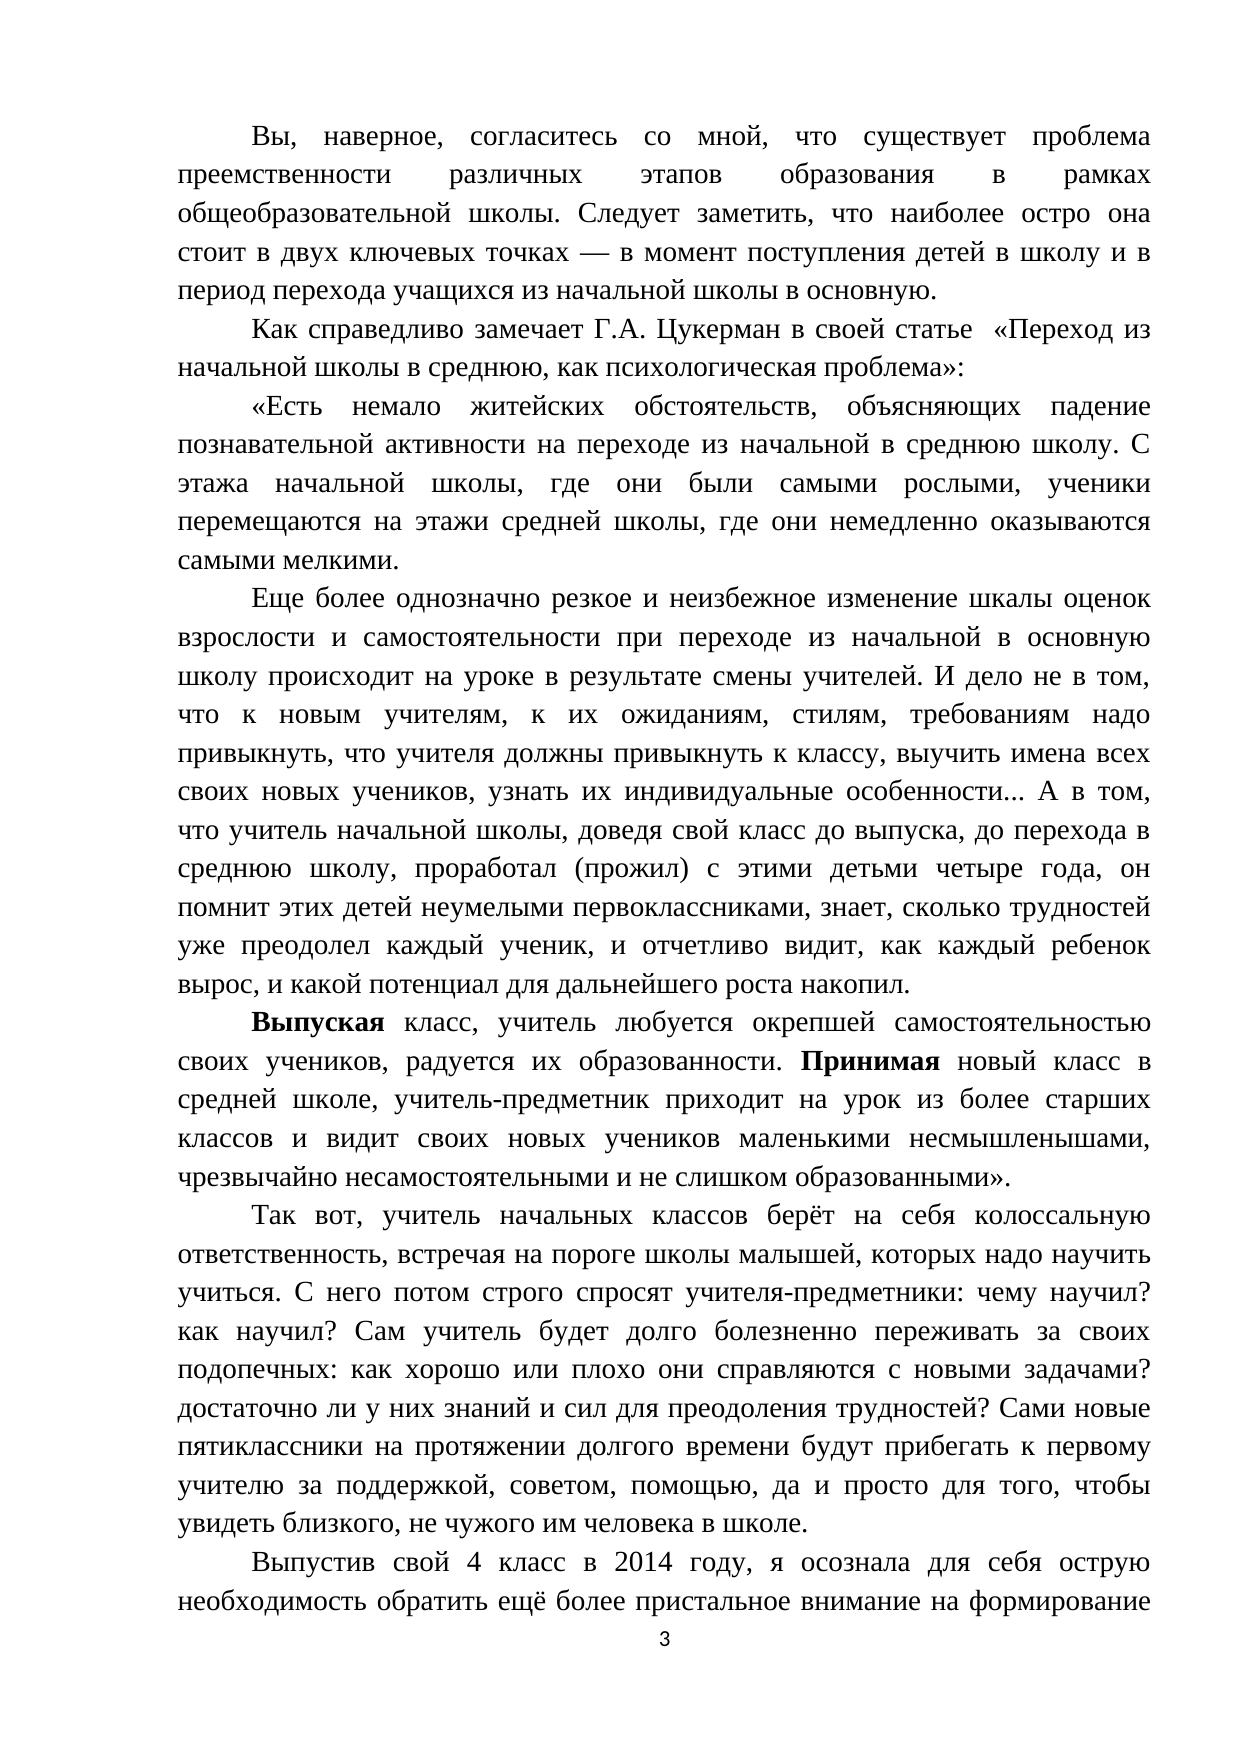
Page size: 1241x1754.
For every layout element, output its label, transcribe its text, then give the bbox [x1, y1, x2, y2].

text Как справедливо замечает Г.А. Цукерман в своей статье «Переход из начальной школы в среднюю, как психологическая проблема»: [177, 311, 1152, 383]
text Вы, наверное, согласитесь со мной, что существует проблема преемственности различных этапов образования в рамках общеобразовательной школы. Следует заметить, что наиболее остро она стоит в двух ключевых точках — в момент поступления детей в школу и в период перехода учащихся из начальной школы в основную. [177, 118, 1152, 306]
text Выпуская класс, учитель любуется окрепшей самостоятельностью своих учеников, радуется их образованности. Принимая новый класс в средней школе, учитель-предметник приходит на урок из более старших классов и видит своих новых учеников маленькими несмышленышами, чрезвычайно несамостоятельными и не слишком образованными». [177, 1004, 1152, 1192]
text «Есть немало житейских обстоятельств, объясняющих падение познавательной активности на переходе из начальной в среднюю школу. С этажа начальной школы, где они были самыми рослыми, ученики перемещаются на этажи средней школы, где они немедленно оказываются самыми мелкими. [177, 388, 1152, 576]
text Так вот, учитель начальных классов берёт на себя колоссальную ответственность, встречая на пороге школы малышей, которых надо научить учиться. С него потом строго спросят учителя-предметники: чему научил? как научил? Сам учитель будет долго болезненно переживать за своих подопечных: как хорошо или плохо они справляются с новыми задачами? достаточно ли у них знаний и сил для преодоления трудностей? Сами новые пятиклассники на протяжении долгого времени будут прибегать к первому учителю за поддержкой, советом, помощью, да и просто для того, чтобы увидеть близкого, не чужого им человека в школе. [177, 1197, 1152, 1539]
text Еще более однозначно резкое и неизбежное изменение шкалы оценок взрослости и самостоятельности при переходе из начальной в основную школу происходит на уроке в результате смены учителей. И дело не в том, что к новым учителям, к их ожиданиям, стилям, требованиям надо привыкнуть, что учителя должны привыкнуть к классу, выучить имена всех своих новых учеников, узнать их индивидуальные особенности... А в том, что учитель начальной школы, доведя свой класс до выпуска, до перехода в среднюю школу, проработал (прожил) с этими детьми четыре года, он помнит этих детей неумелыми первоклассниками, знает, сколько трудностей уже преодолел каждый ученик, и отчетливо видит, как каждый ребенок вырос, и какой потенциал для дальнейшего роста накопил. [177, 581, 1152, 999]
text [177, 1544, 1152, 1616]
